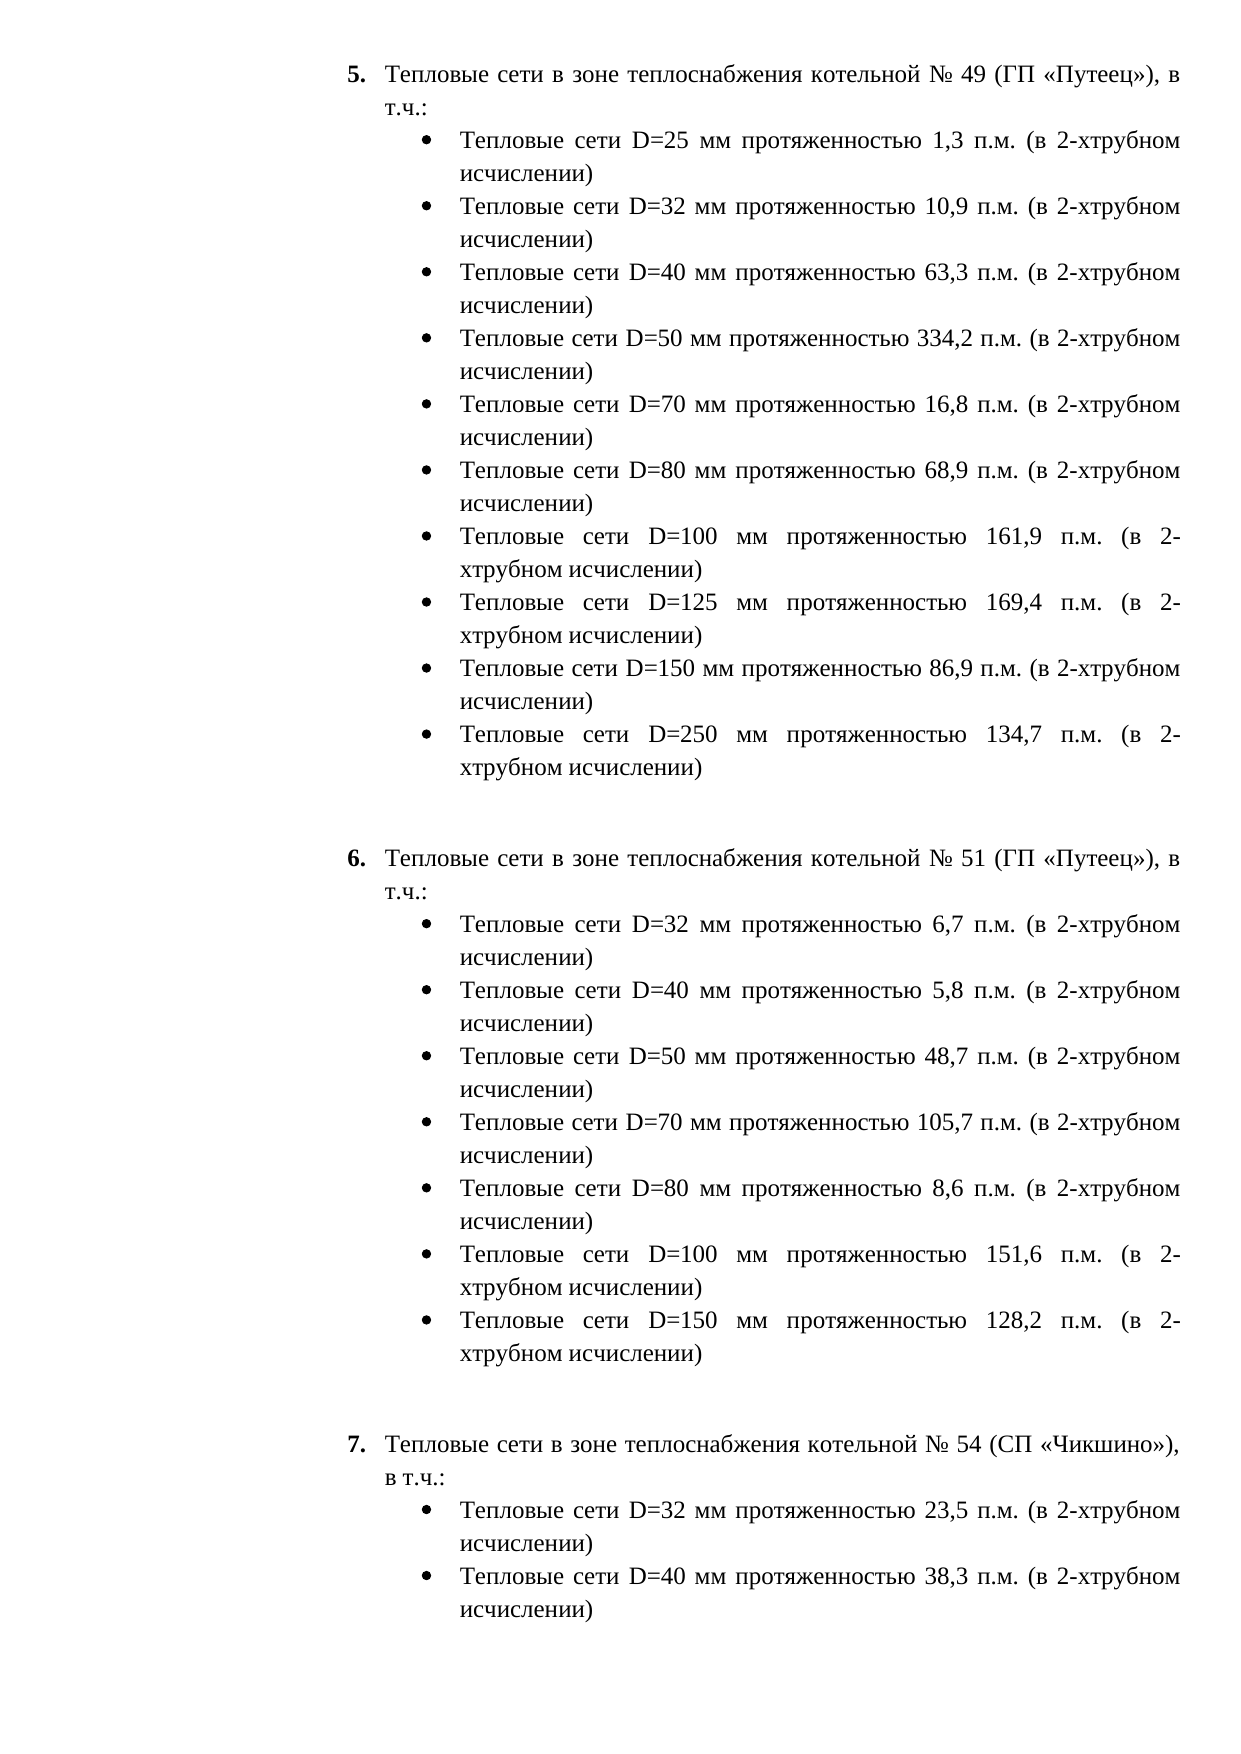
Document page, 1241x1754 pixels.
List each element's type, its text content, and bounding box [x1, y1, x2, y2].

list Тепловые сети D=100 мм протяженностью 161,9 п.м. (в 2-хтрубном исчислении) [422, 521, 1181, 583]
list Тепловые сети D=80 мм протяженностью 8,6 п.м. (в 2-хтрубном исчислении) [422, 1173, 1181, 1235]
list Тепловые сети D=100 мм протяженностью 151,6 п.м. (в 2-хтрубном исчислении) [422, 1239, 1181, 1301]
list Тепловые сети D=250 мм протяженностью 134,7 п.м. (в 2-хтрубном исчислении) [422, 719, 1181, 781]
list Тепловые сети D=50 мм протяженностью 48,7 п.м. (в 2-хтрубном исчислении) [422, 1041, 1181, 1103]
list Тепловые сети в зоне теплоснабжения котельной № 49 (ГП «Путеец»), в т.ч.: [347, 59, 1181, 121]
list Тепловые сети D=32 мм протяженностью 10,9 п.м. (в 2-хтрубном исчислении) [422, 191, 1181, 253]
list Тепловые сети D=150 мм протяженностью 86,9 п.м. (в 2-хтрубном исчислении) [422, 653, 1181, 715]
list Тепловые сети D=25 мм протяженностью 1,3 п.м. (в 2-хтрубном исчислении) [422, 125, 1181, 187]
list Тепловые сети D=32 мм протяженностью 23,5 п.м. (в 2-хтрубном исчислении) [422, 1495, 1181, 1557]
list Тепловые сети D=80 мм протяженностью 68,9 п.м. (в 2-хтрубном исчислении) [422, 455, 1181, 517]
list Тепловые сети D=40 мм протяженностью 5,8 п.м. (в 2-хтрубном исчислении) [422, 975, 1181, 1037]
list Тепловые сети D=150 мм протяженностью 128,2 п.м. (в 2-хтрубном исчислении) [422, 1305, 1181, 1367]
list Тепловые сети в зоне теплоснабжения котельной № 51 (ГП «Путеец»), в т.ч.: [347, 843, 1181, 905]
list Тепловые сети D=40 мм протяженностью 38,3 п.м. (в 2-хтрубном исчислении) [422, 1561, 1181, 1623]
list Тепловые сети D=40 мм протяженностью 63,3 п.м. (в 2-хтрубном исчислении) [422, 257, 1181, 319]
list Тепловые сети D=70 мм протяженностью 16,8 п.м. (в 2-хтрубном исчислении) [422, 389, 1181, 451]
list Тепловые сети в зоне теплоснабжения котельной № 54 (СП «Чикшино»), в т.ч.: [347, 1429, 1181, 1491]
list Тепловые сети D=70 мм протяженностью 105,7 п.м. (в 2-хтрубном исчислении) [422, 1107, 1181, 1169]
list Тепловые сети D=50 мм протяженностью 334,2 п.м. (в 2-хтрубном исчислении) [422, 323, 1181, 385]
list Тепловые сети D=125 мм протяженностью 169,4 п.м. (в 2-хтрубном исчислении) [422, 587, 1181, 649]
list Тепловые сети D=32 мм протяженностью 6,7 п.м. (в 2-хтрубном исчислении) [422, 909, 1181, 971]
